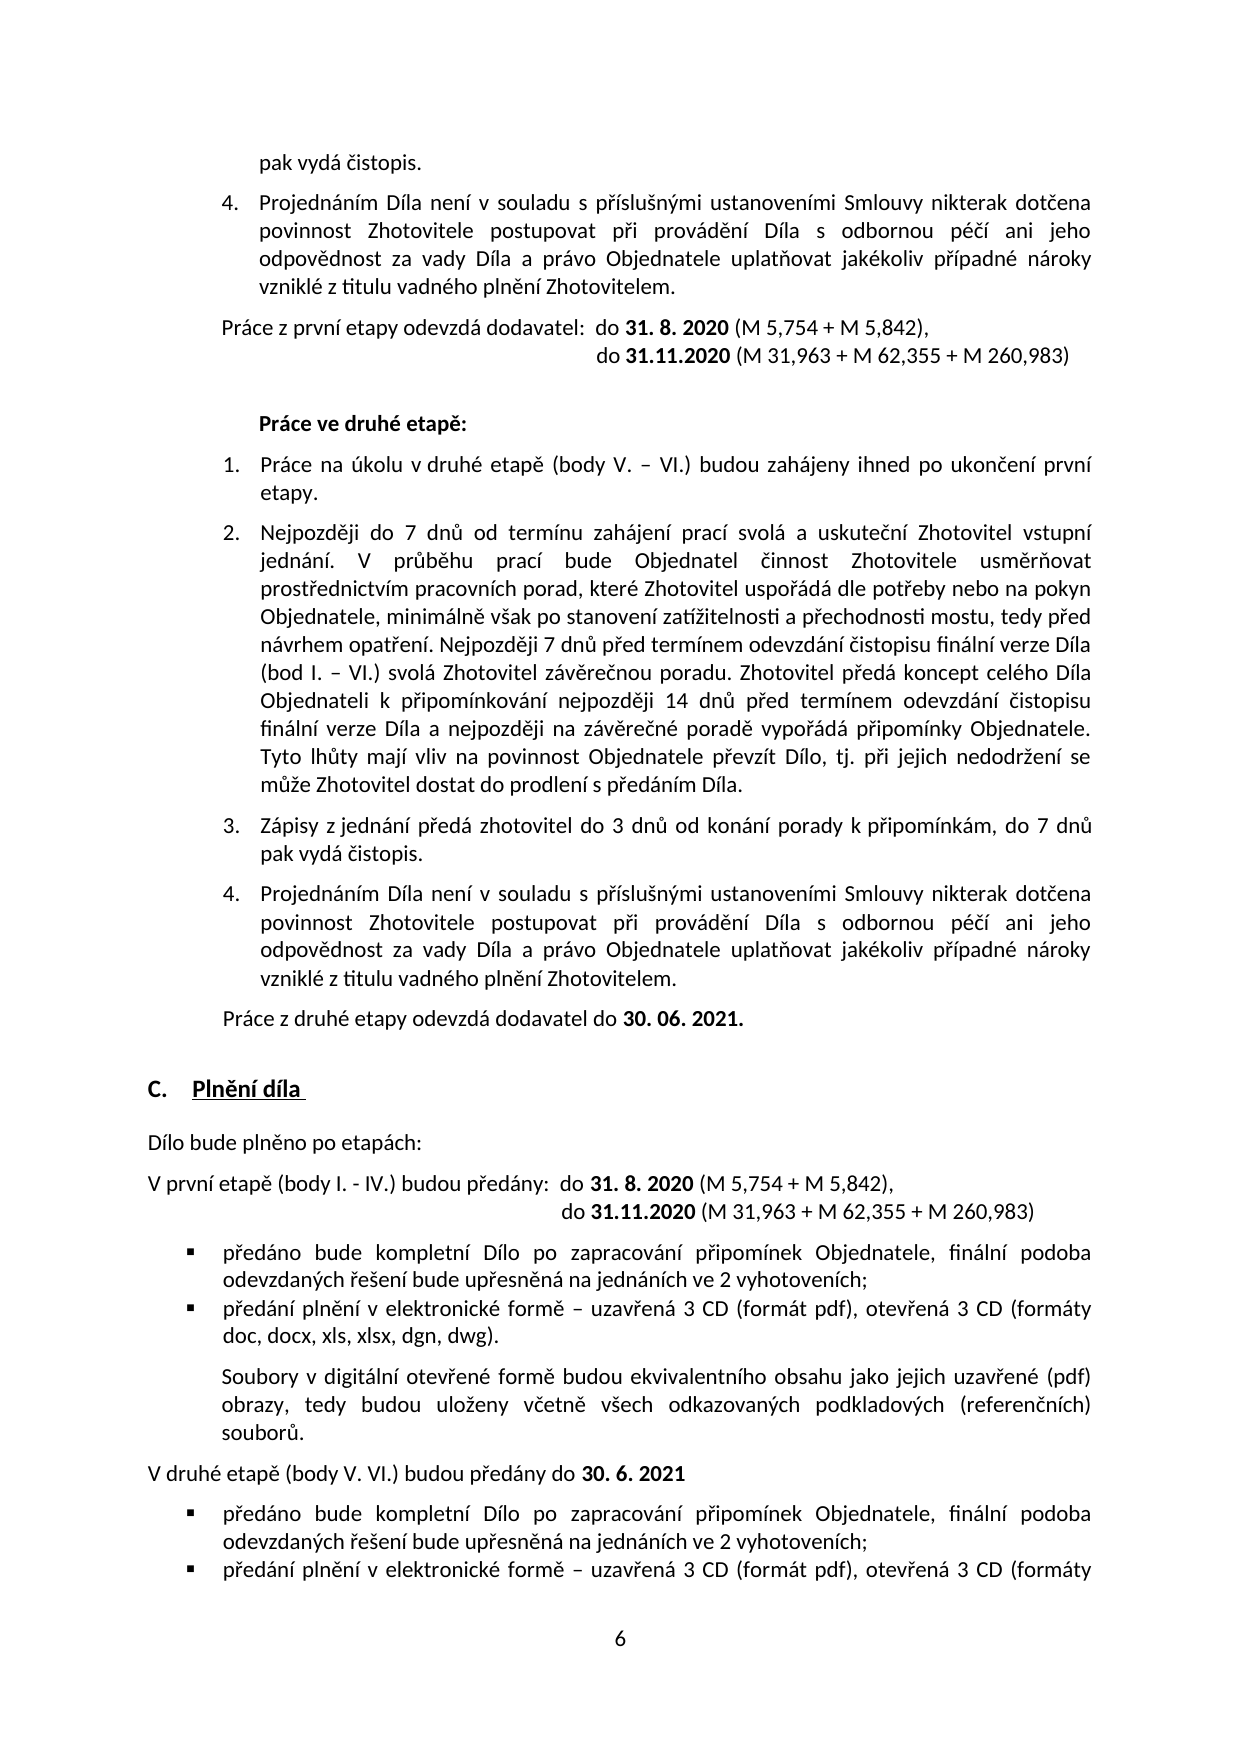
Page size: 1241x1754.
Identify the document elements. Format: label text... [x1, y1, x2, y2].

list Práce na úkolu v druhé etapě (body V. – VI.) budou zahájeny ihned po ukončení první etapy. [223, 450, 1093, 506]
list předání plnění v elektronické formě – uzavřená 3 CD (formát pdf), otevřená 3 CD (formáty doc, docx, xls, xlsx, dgn, dwg). [185, 1294, 1093, 1350]
text do 31.11.2020 (M 31,963 + M 62,355 + M 260,983) [148, 1197, 1093, 1225]
list Projednáním Díla není v souladu s příslušnými ustanoveními Smlouvy nikterak dotčena povinnost Zhotovitele postupovat při provádění Díla s odbornou péčí ani jeho odpovědnost za vady Díla a právo Objednatele uplatňovat jakékoliv případné nároky vzniklé z titulu vadného plnění Zhotovitelem. [223, 879, 1093, 992]
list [221, 148, 1093, 176]
text Práce ve druhé etapě: [259, 409, 1093, 437]
text V první etapě (body I. - IV.) budou předány: do 31. 8. 2020 (M 5,754 + M 5,842), [148, 1169, 1093, 1197]
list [185, 1555, 1093, 1583]
list Nejpozději do 7 dnů od termínu zahájení prací svolá a uskuteční Zhotovitel vstupní jednání. V průběhu prací bude Objednatel činnost Zhotovitele usměrňovat prostřednictvím pracovních porad, které Zhotovitel uspořádá dle potřeby nebo na pokyn Objednatele, minimálně však po stanovení zatížitelnosti a přechodnosti mostu, tedy před návrhem opatření. Nejpozději 7 dnů před termínem odevzdání čistopisu finální verze Díla (bod I. – VI.) svolá Zhotovitel závěrečnou poradu. Zhotovitel předá koncept celého Díla Objednateli k připomínkování nejpozději 14 dnů před termínem odevzdání čistopisu finální verze Díla a nejpozději na závěrečné poradě vypořádá připomínky Objednatele. Tyto lhůty mají vliv na povinnost Objednatele převzít Dílo, tj. při jejich nedodržení se může Zhotovitel dostat do prodlení s předáním Díla. [223, 518, 1093, 798]
text Dílo bude plněno po etapách: [148, 1128, 1093, 1157]
text do 31.11.2020 (M 31,963 + M 62,355 + M 260,983) [221, 341, 1093, 369]
text Práce z druhé etapy odevzdá dodavatel do 30. 06. 2021. [223, 1004, 1093, 1032]
list Plnění díla [148, 1073, 1093, 1103]
list Projednáním Díla není v souladu s příslušnými ustanoveními Smlouvy nikterak dotčena povinnost Zhotovitele postupovat při provádění Díla s odbornou péčí ani jeho odpovědnost za vady Díla a právo Objednatele uplatňovat jakékoliv případné nároky vzniklé z titulu vadného plnění Zhotovitelem. [221, 188, 1093, 300]
list Zápisy z jednání předá zhotovitel do 3 dnů od konání porady k připomínkám, do 7 dnů pak vydá čistopis. [223, 811, 1093, 867]
text Práce z první etapy odevzdá dodavatel: do 31. 8. 2020 (M 5,754 + M 5,842), [221, 313, 1093, 341]
list předáno bude kompletní Dílo po zapracování připomínek Objednatele, finální podoba odevzdaných řešení bude upřesněná na jednáních ve 2 vyhotoveních; [185, 1238, 1093, 1294]
text V druhé etapě (body V. VI.) budou předány do 30. 6. 2021 [148, 1459, 1093, 1487]
list předáno bude kompletní Dílo po zapracování připomínek Objednatele, finální podoba odevzdaných řešení bude upřesněná na jednáních ve 2 vyhotoveních; [185, 1499, 1093, 1555]
